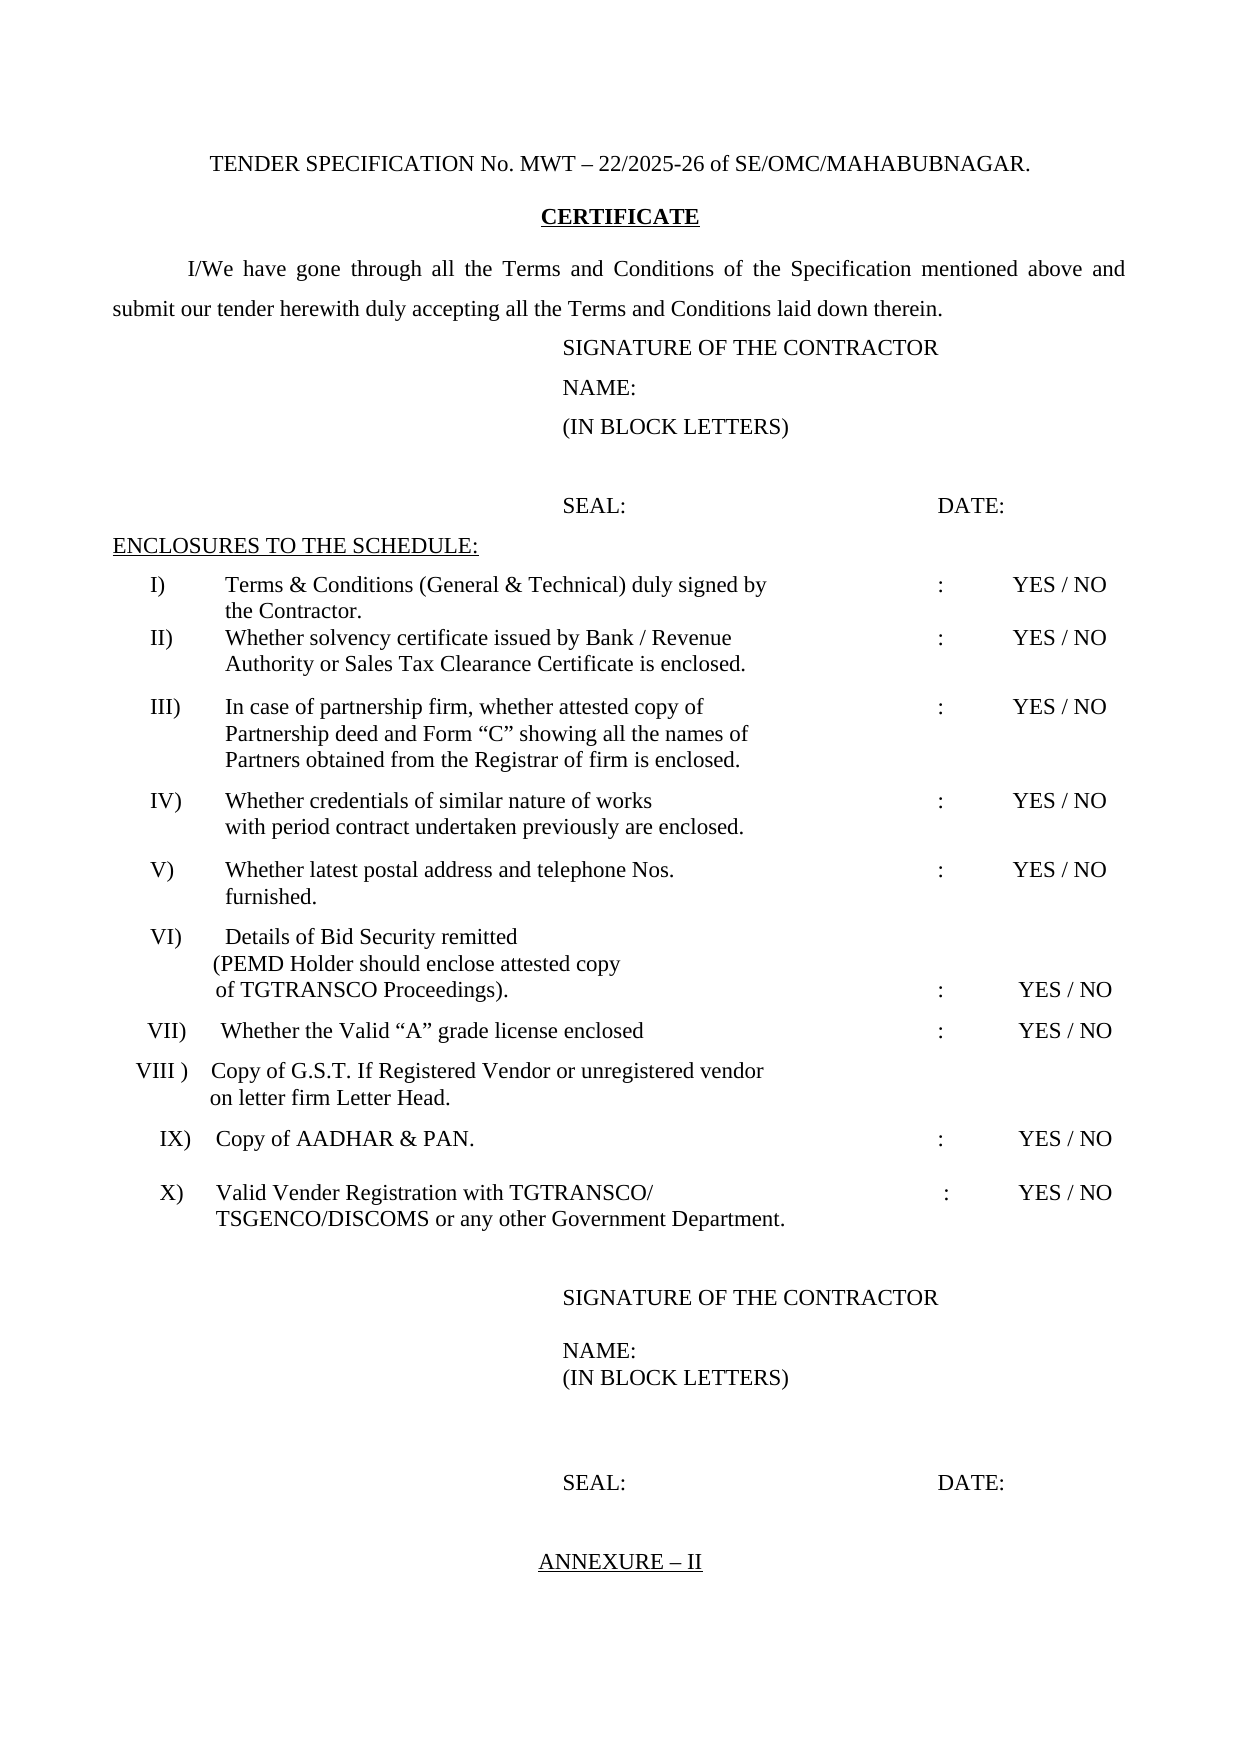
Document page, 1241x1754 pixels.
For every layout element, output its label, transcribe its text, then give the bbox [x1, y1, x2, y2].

list Whether solvency certificate issued by Bank / Revenue : YES / NO [150, 624, 1128, 650]
text with period contract undertaken previously are enclosed. [225, 813, 1128, 839]
text NAME: [487, 1337, 1128, 1363]
list Whether latest postal address and telephone Nos. : YES / NO [150, 856, 1128, 883]
text Partners obtained from the Registrar of firm is enclosed. [225, 746, 1128, 772]
text (PEMD Holder should enclose attested copy [150, 950, 1128, 976]
text SIGNATURE OF THE CONTRACTOR [487, 334, 1128, 361]
text ANNEXURE – II [112, 1548, 1128, 1574]
list In case of partnership firm, whether attested copy of : YES / NO [150, 693, 1128, 720]
text (IN BLOCK LETTERS) [487, 413, 1128, 440]
text VIII ) Copy of G.S.T. If Registered Vendor or unregistered vendor [112, 1058, 1128, 1084]
text I/We have gone through all the Terms and Conditions of the Specification mentioned above and submit our tender herewith duly accepting all the Terms and Conditions laid down therein. [112, 255, 1128, 321]
text (IN BLOCK LETTERS) [487, 1363, 1128, 1390]
list Terms & Conditions (General & Technical) duly signed by : YES / NO [150, 571, 1128, 598]
text of TGTRANSCO Proceedings). : YES / NO [112, 976, 1128, 1002]
text SEAL: DATE: [487, 1469, 1128, 1495]
text SIGNATURE OF THE CONTRACTOR [487, 1284, 1128, 1311]
text ENCLOSURES TO THE SCHEDULE: [112, 532, 1128, 558]
list Copy of AADHAR & PAN. : YES / NO [159, 1125, 1128, 1151]
list Valid Vender Registration with TGTRANSCO/ : YES / NO [159, 1179, 1128, 1205]
text TSGENCO/DISCOMS or any other Government Department. [159, 1205, 1128, 1232]
list Authority or Sales Tax Clearance Certificate is enclosed. [225, 650, 1128, 677]
text VII) Whether the Valid “A” grade license enclosed : YES / NO [112, 1017, 1128, 1043]
text NAME: [487, 374, 1128, 400]
list Whether credentials of similar nature of works : YES / NO [150, 787, 1128, 813]
text Partnership deed and Form “C” showing all the names of [225, 720, 1128, 746]
text TENDER SPECIFICATION No. MWT – 22/2025-26 of SE/OMC/MAHABUBNAGAR. [112, 150, 1128, 176]
text on letter firm Letter Head. [112, 1084, 1128, 1110]
text SEAL: DATE: [487, 492, 1128, 519]
text furnished. [225, 883, 1128, 909]
text CERTIFICATE [112, 203, 1128, 229]
list Details of Bid Security remitted [150, 923, 1128, 950]
text the Contractor. [225, 598, 1128, 624]
